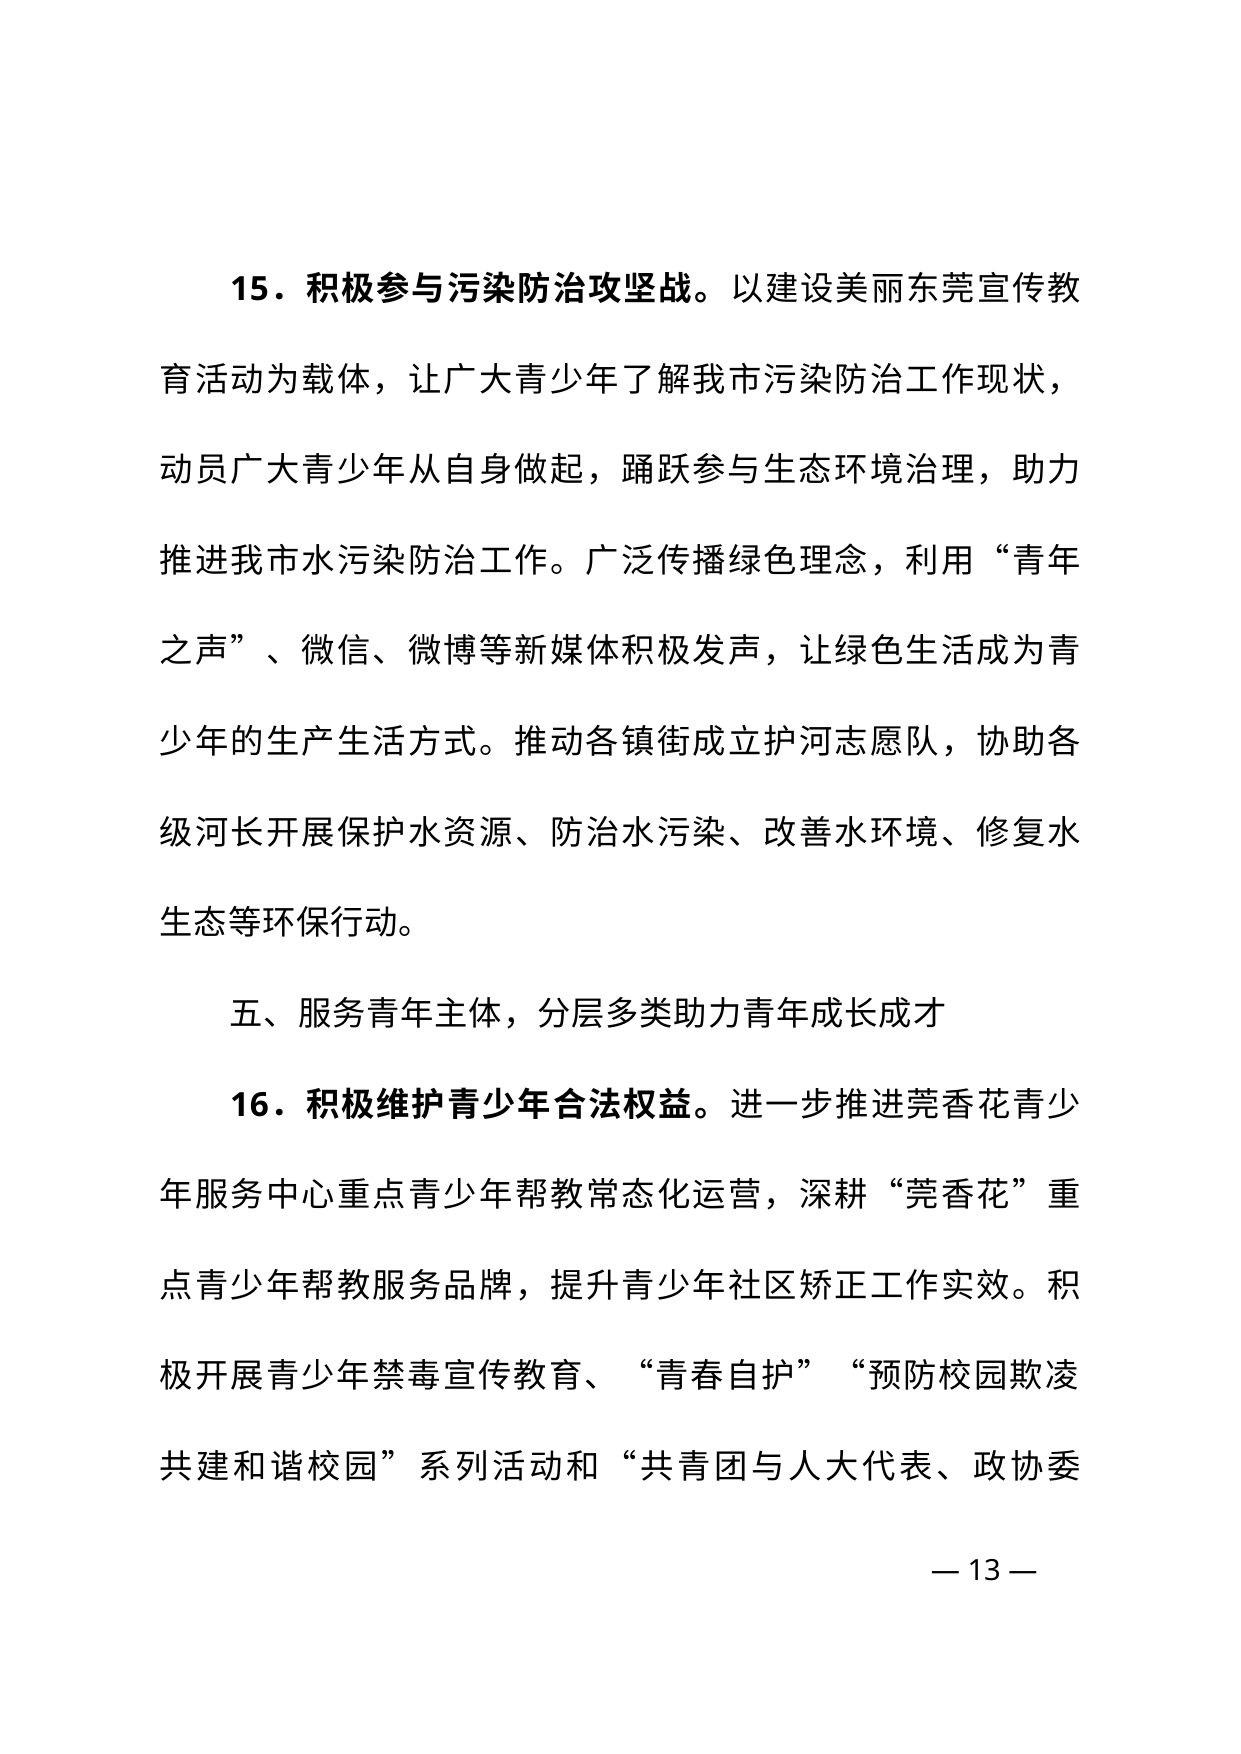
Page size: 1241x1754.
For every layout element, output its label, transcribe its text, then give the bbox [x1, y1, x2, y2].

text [159, 1056, 1081, 1509]
text 五、服务青年主体，分层多类助力青年成长成才 [159, 966, 1081, 1056]
text 15．积极参与污染防治攻坚战。以建设美丽东莞宣传教育活动为载体，让广大青少年了解我市污染防治工作现状，动员广大青少年从自身做起，踊跃参与生态环境治理，助力推进我市水污染防治工作。广泛传播绿色理念，利用“青年之声”、微信、微博等新媒体积极发声，让绿色生活成为青少年的生产生活方式。推动各镇街成立护河志愿队，协助各级河长开展保护水资源、防治水污染、改善水环境、修复水生态等环保行动。 [159, 241, 1081, 966]
